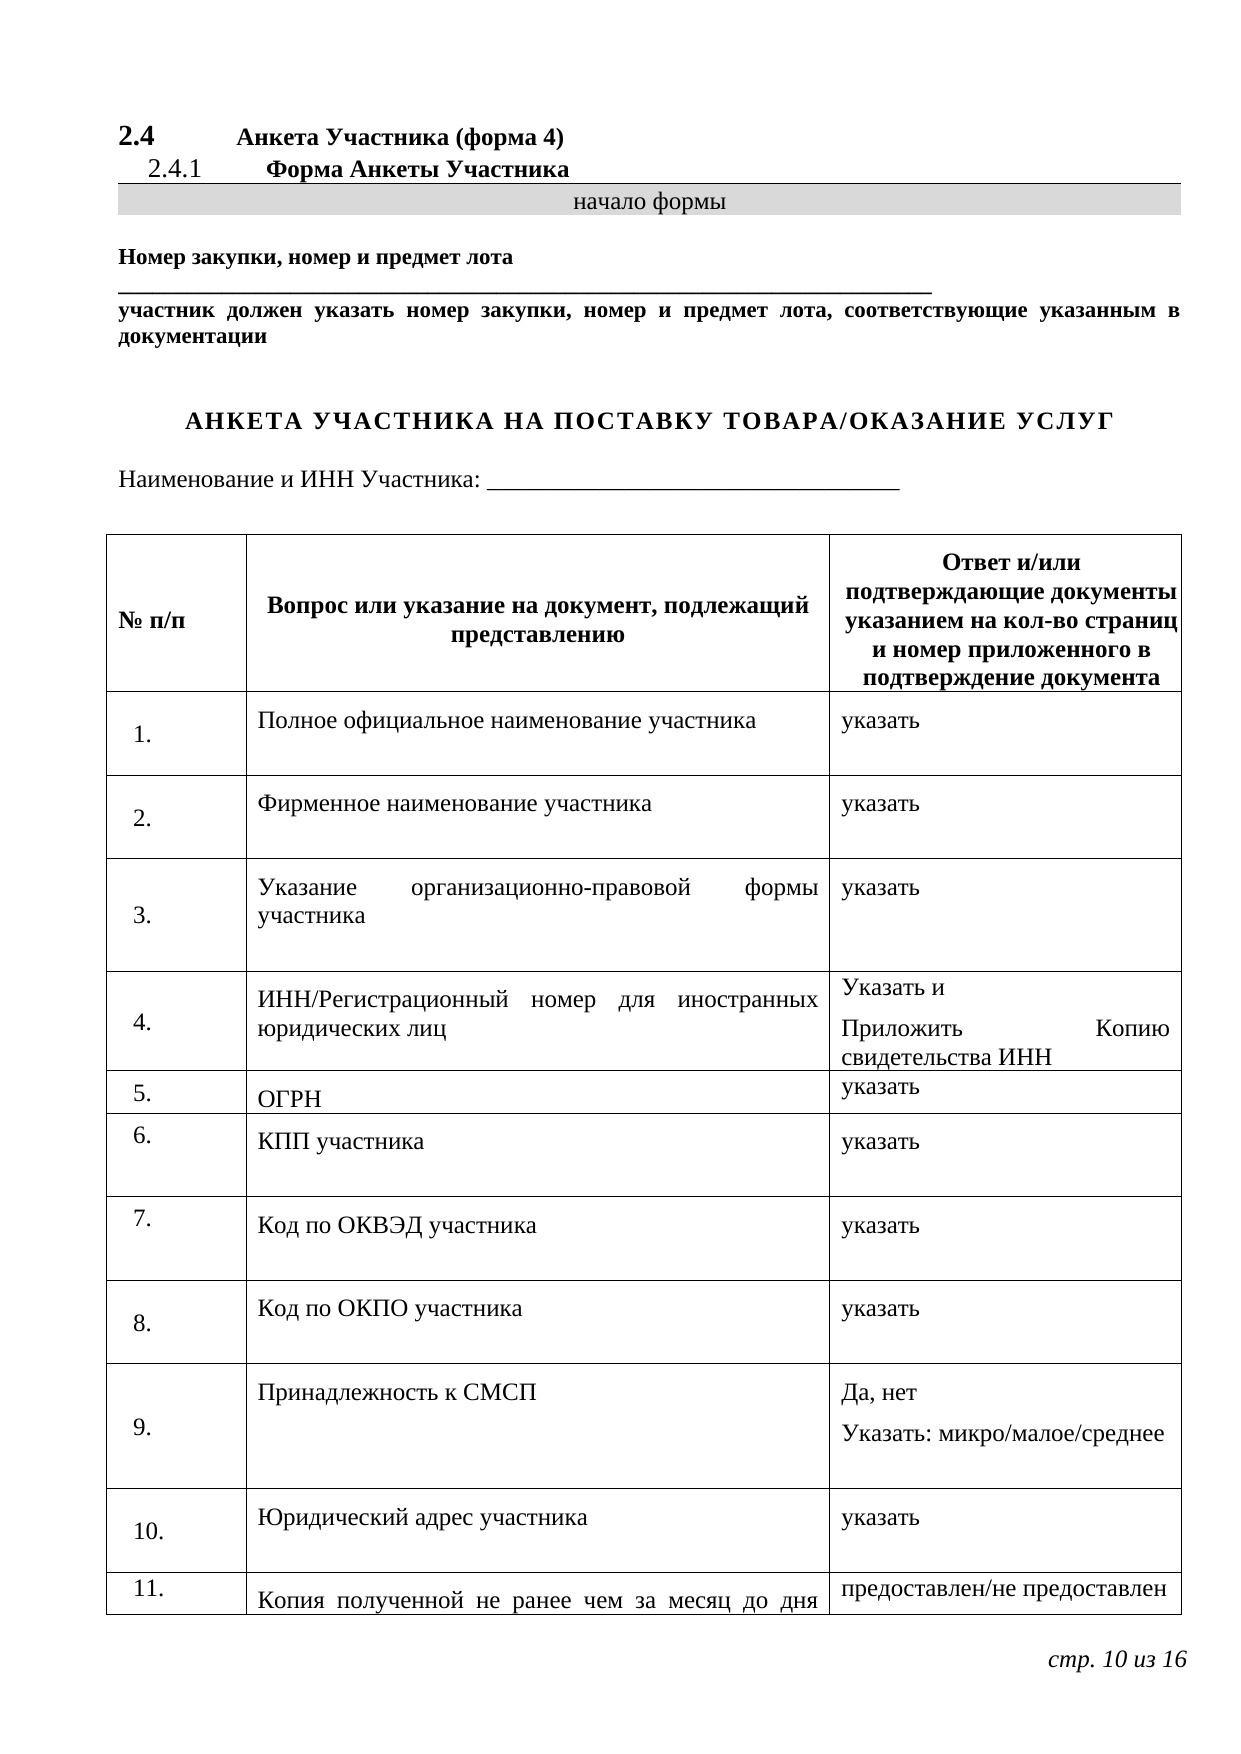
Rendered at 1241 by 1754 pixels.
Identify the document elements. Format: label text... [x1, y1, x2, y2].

text Наименование и ИНН Участника: _________________________________ [118, 464, 1181, 493]
table_cell Фирменное наименование участника [247, 776, 829, 858]
table_cell указать [830, 1114, 1181, 1196]
table_cell [107, 1281, 246, 1363]
table_cell [107, 1364, 246, 1488]
table_cell Указать и Приложить Копию свидетельства ИНН [830, 972, 1181, 1070]
table_cell ОГРН [247, 1071, 829, 1113]
table_cell ИНН/Регистрационный номер для иностранных юридических лиц [247, 972, 829, 1070]
text Номер закупки, номер и предмет лота [118, 243, 1181, 270]
subtitle Анкета Участника (форма 4) [118, 118, 1181, 152]
text _______________________________________________________________________ [118, 270, 1181, 296]
table_cell КПП участника [247, 1114, 829, 1196]
table_cell [107, 1197, 246, 1280]
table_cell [830, 1573, 1181, 1614]
table_cell [107, 1114, 246, 1196]
table_cell [107, 776, 246, 858]
table_cell указать [830, 1071, 1181, 1113]
table_cell [107, 859, 246, 971]
table_cell Код по ОКВЭД участника [247, 1197, 829, 1280]
table_header № п/п [107, 535, 246, 691]
table_cell указать [830, 776, 1181, 858]
table_cell указать [830, 859, 1181, 971]
table_cell [107, 972, 246, 1070]
table_cell [107, 1573, 246, 1614]
table_cell Да, нет Указать: микро/малое/среднее [830, 1364, 1181, 1488]
table_cell Юридический адрес участника [247, 1489, 829, 1572]
text участник должен указать номер закупки, номер и предмет лота, соответствующие указанным в документации [118, 296, 1181, 349]
table_cell [107, 1489, 246, 1572]
table_cell Указание организационно-правовой формы участника [247, 859, 829, 971]
table_cell указать [830, 1489, 1181, 1572]
text Форма Анкеты Участника [148, 152, 1181, 183]
text начало формы [118, 184, 1181, 215]
table_cell [107, 1071, 246, 1113]
table_cell Полное официальное наименование участника [247, 692, 829, 775]
table_cell Код по ОКПО участника [247, 1281, 829, 1363]
table_cell указать [830, 1281, 1181, 1363]
table_cell Принадлежность к СМСП [247, 1364, 829, 1488]
table_cell указать [830, 1197, 1181, 1280]
table_cell указать [830, 692, 1181, 775]
table_header Ответ и/или подтверждающие документы указанием на кол-во страниц и номер приложенного в подтверждение документа [830, 535, 1181, 691]
table_header Вопрос или указание на документ, подлежащий представлению [247, 535, 829, 691]
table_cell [247, 1573, 829, 1614]
table_cell [107, 692, 246, 775]
text Анкета Участника на поставку товара/Оказание услуг [118, 406, 1181, 435]
